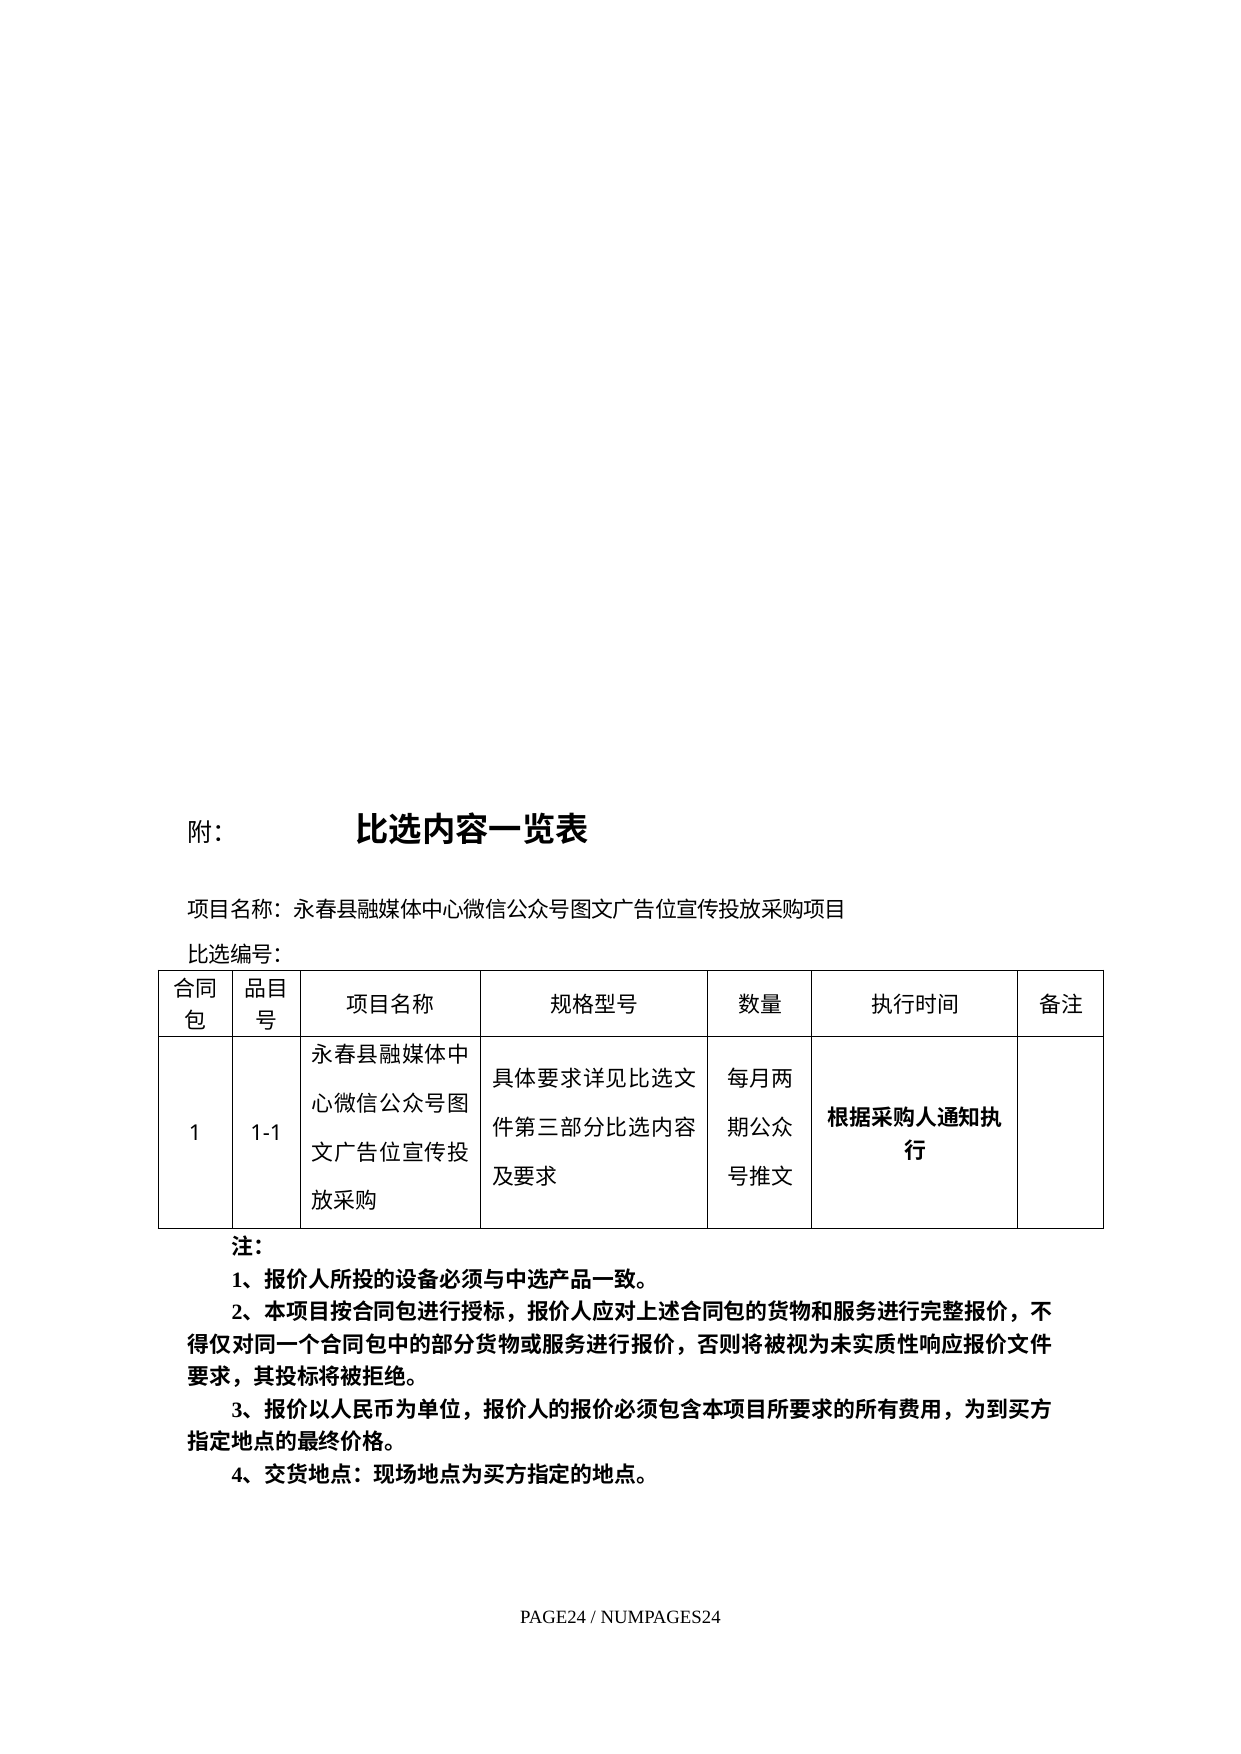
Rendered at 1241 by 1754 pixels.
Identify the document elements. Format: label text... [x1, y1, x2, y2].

text 注： [187, 1229, 1053, 1261]
text 项目名称：永春县融媒体中心微信公众号图文广告位宣传投放采购项目 [187, 892, 1053, 924]
table_cell [1018, 1037, 1103, 1228]
text 2、本项目按合同包进行授标，报价人应对上述合同包的货物和服务进行完整报价，不得仅对同一个合同包中的部分货物或服务进行报价，否则将被视为未实质性响应报价文件要求，其投标将被拒绝。 [187, 1294, 1053, 1391]
table_header 规格型号 [481, 971, 707, 1036]
table_header 执行时间 [812, 971, 1017, 1036]
table_header 数量 [708, 971, 811, 1036]
table_cell 每月两期公众号推文 [708, 1037, 811, 1228]
table_header 项目名称 [301, 971, 480, 1036]
text 比选编号： [187, 937, 1053, 969]
table_cell 根据采购人通知执行 [812, 1037, 1017, 1228]
text 4、交货地点：现场地点为买方指定的地点。 [187, 1456, 1053, 1489]
text 1、报价人所投的设备必须与中选产品一致。 [187, 1261, 1053, 1294]
table_header 品目号 [233, 971, 300, 1036]
table_header 备注 [1018, 971, 1103, 1036]
table_cell 具体要求详见比选文件第三部分比选内容及要求 [481, 1037, 707, 1228]
table_cell 1-1 [233, 1037, 300, 1228]
text 附： 比选内容一览表 [187, 794, 1053, 859]
text 3、报价以人民币为单位，报价人的报价必须包含本项目所要求的所有费用，为到买方指定地点的最终价格。 [187, 1391, 1053, 1456]
table_header 合同包 [159, 971, 232, 1036]
table_cell 永春县融媒体中心微信公众号图文广告位宣传投放采购 [301, 1037, 480, 1228]
table_cell 1 [159, 1037, 232, 1228]
